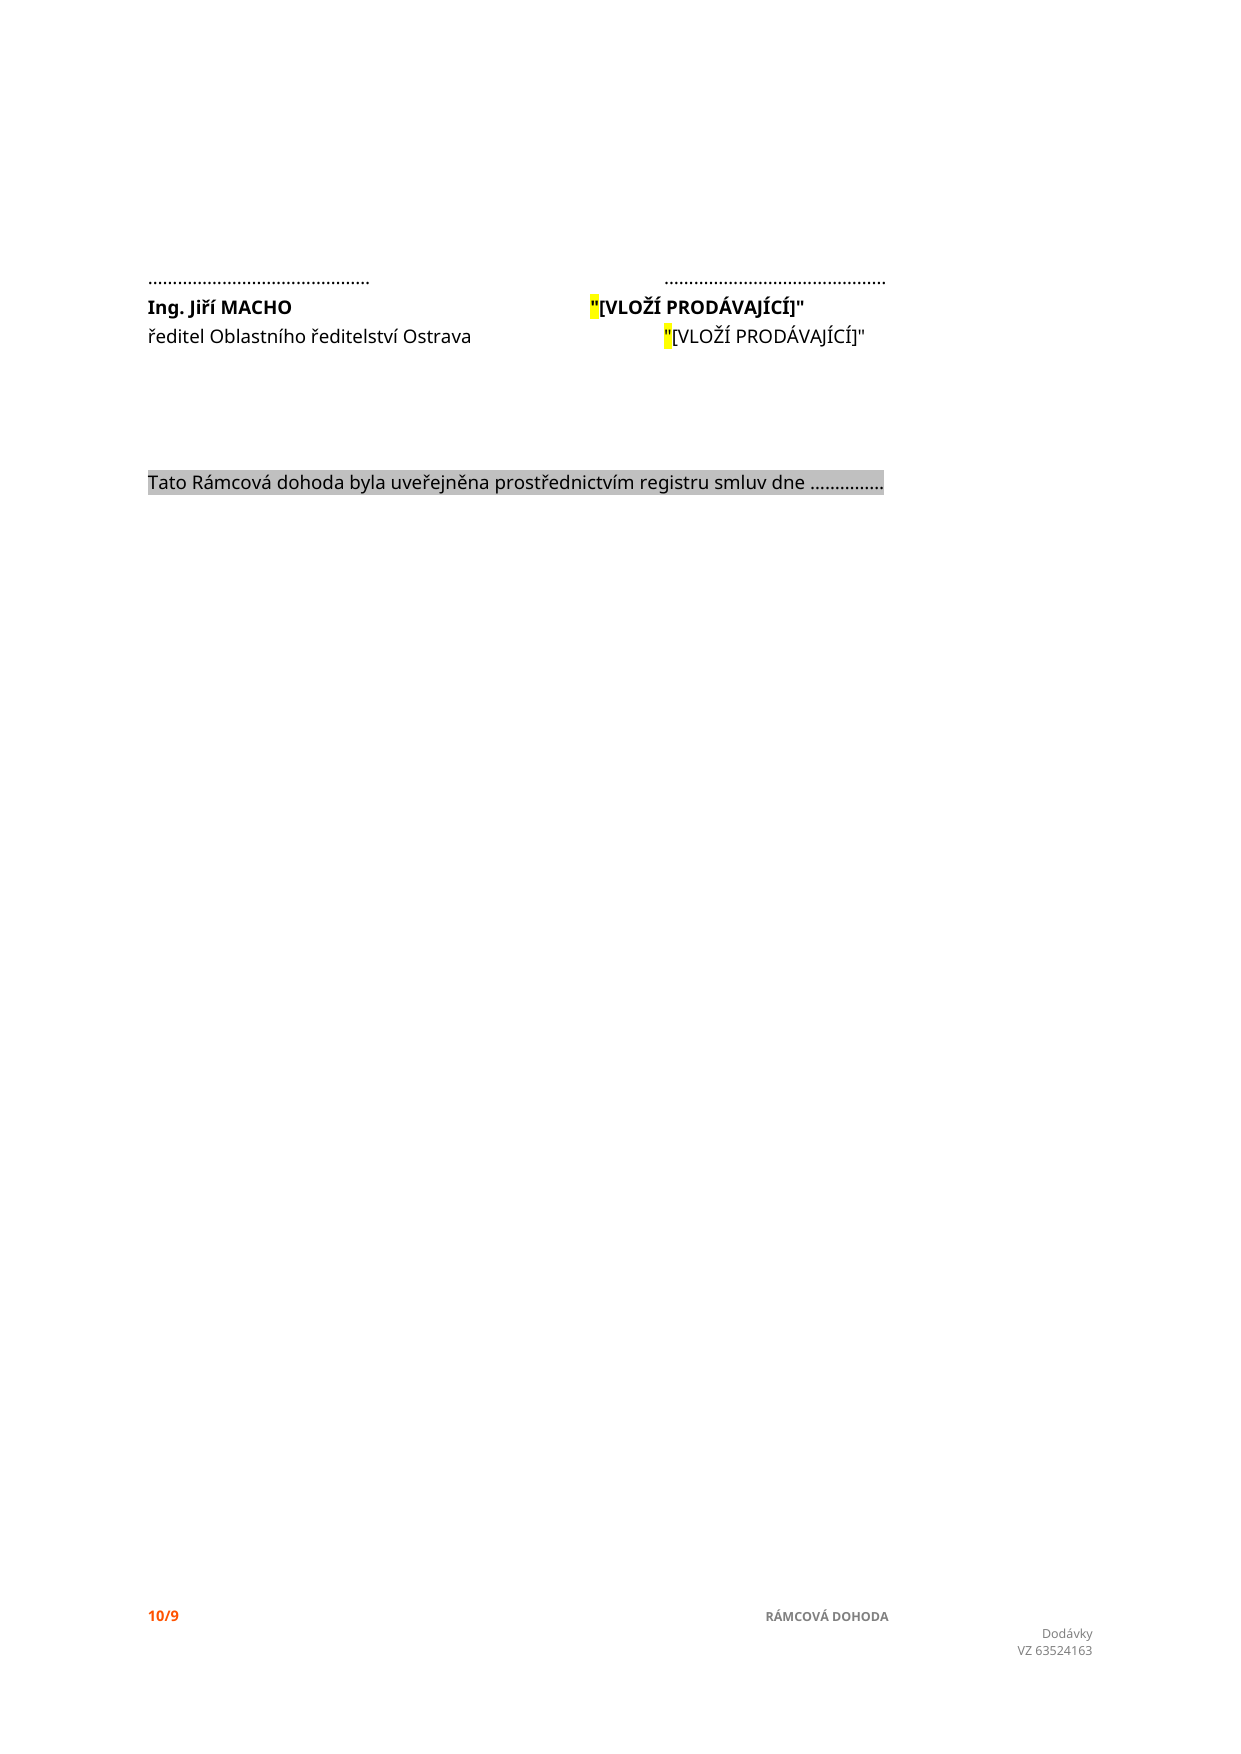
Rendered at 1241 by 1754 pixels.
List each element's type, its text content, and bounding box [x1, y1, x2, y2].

text Ing. Jiří MACHO [148, 294, 590, 319]
text ředitel Oblastního ředitelství Ostrava [672, 323, 1093, 349]
text ……………………………………… ……………………………………… [148, 265, 1093, 290]
text Ing. Jiří MACHO [599, 294, 1093, 319]
text ředitel Oblastního ředitelství Ostrava [148, 323, 664, 349]
text Tato Rámcová dohoda byla uveřejněna prostřednictvím registru smluv dne …………… [148, 469, 1093, 495]
